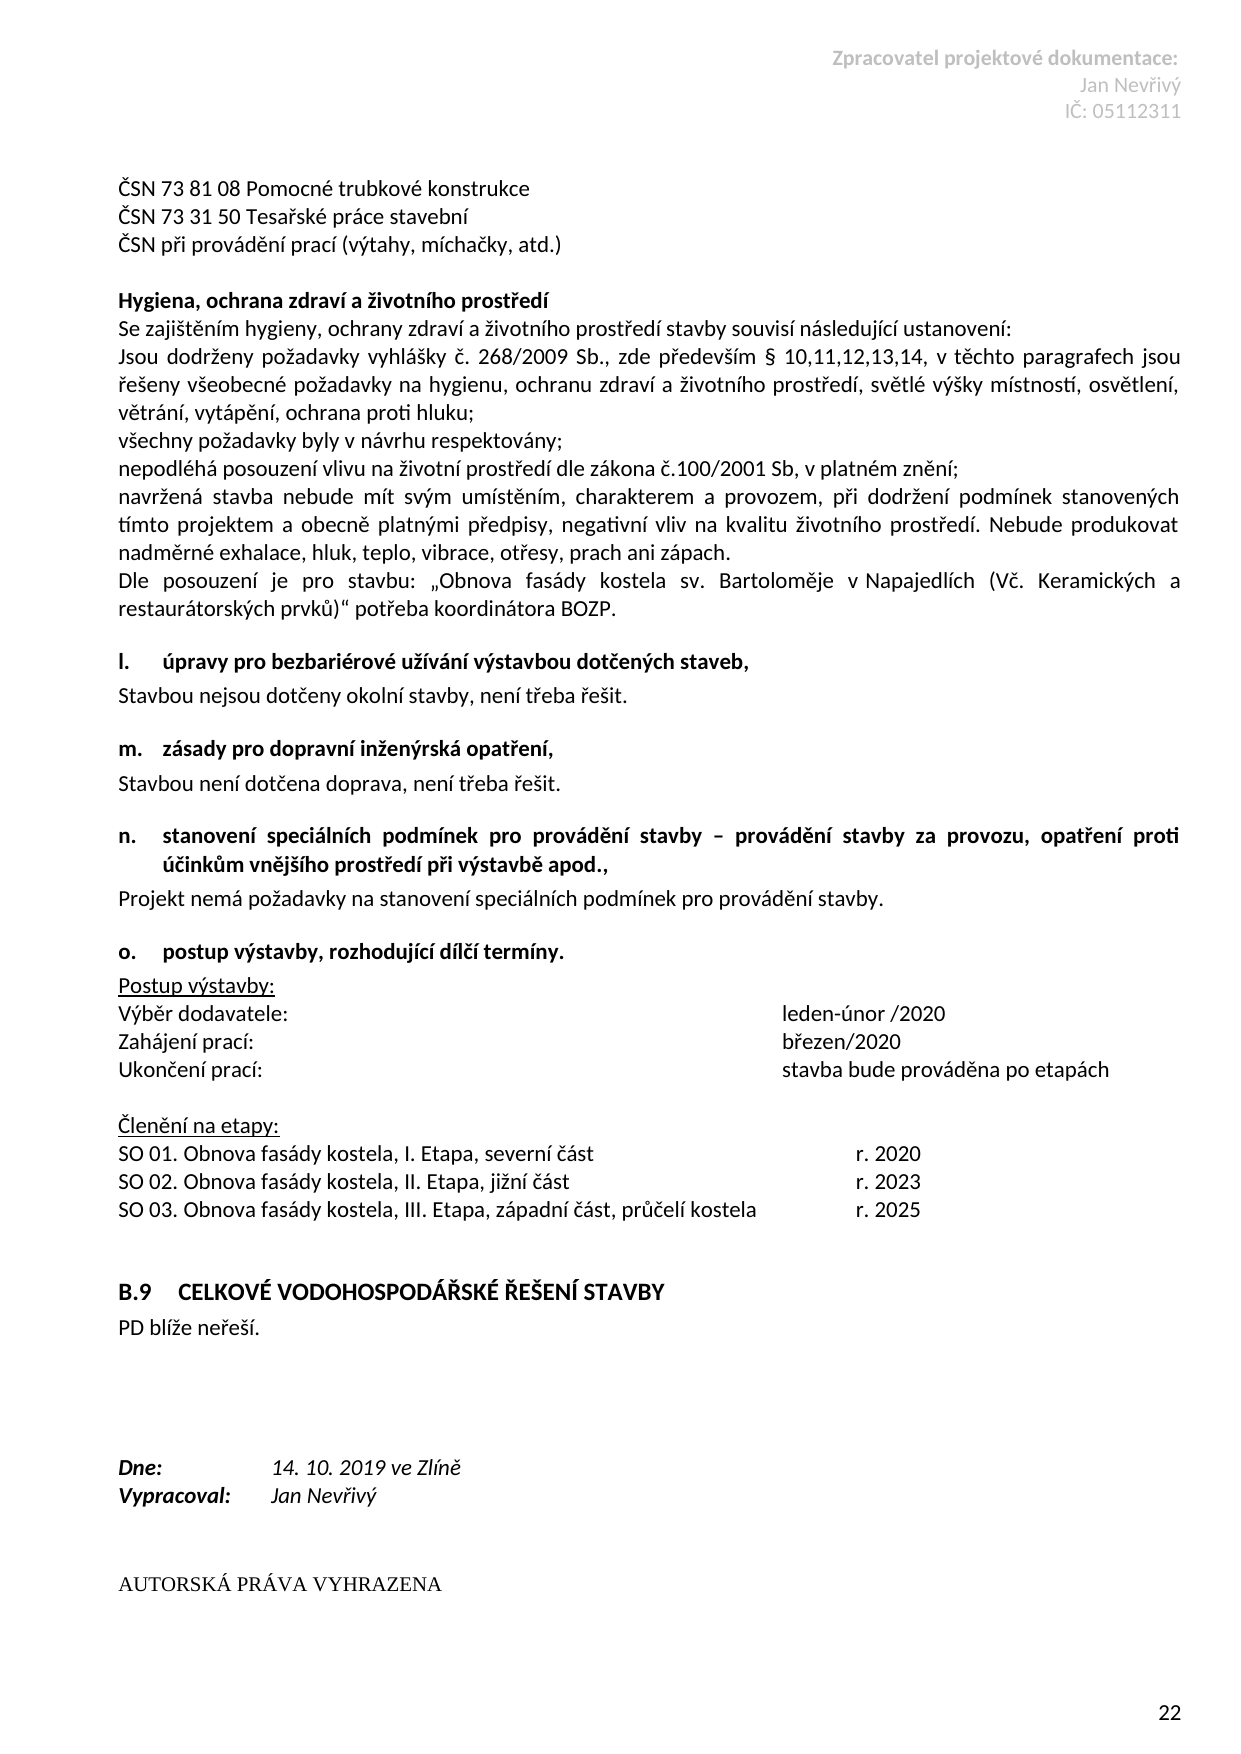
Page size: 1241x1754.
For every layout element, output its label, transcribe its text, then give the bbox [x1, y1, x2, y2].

subtitle postup výstavby, rozhodující dílčí termíny. [118, 937, 1181, 965]
text Členění na etapy: [118, 1111, 1181, 1139]
text Dle posouzení je pro stavbu: „Obnova fasády kostela sv. Bartoloměje v Napajedlích (Vč. Keramických a restaurátorských prvků)“ potřeba koordinátora BOZP. [118, 566, 1181, 622]
text Postup výstavby: [118, 971, 1181, 999]
subtitle CELKOVÉ VODOHOSPODÁŘSKÉ ŘEŠENÍ STAVBY [118, 1276, 1181, 1307]
text nepodléhá posouzení vlivu na životní prostředí dle zákona č.100/2001 Sb, v platném znění; [118, 454, 1181, 482]
text Vypracoval: Jan Nevřivý [118, 1481, 1181, 1509]
text Stavbou není dotčena doprava, není třeba řešit. [118, 769, 1181, 797]
text SO 03. Obnova fasády kostela, III. Etapa, západní část, průčelí kostela r. 2025 [118, 1195, 1181, 1223]
text SO 01. Obnova fasády kostela, I. Etapa, severní část r. 2020 [118, 1139, 1181, 1167]
text SO 02. Obnova fasády kostela, II. Etapa, jižní část r. 2023 [118, 1167, 1181, 1195]
text Se zajištěním hygieny, ochrany zdraví a životního prostředí stavby souvisí následující ustanovení: [118, 314, 1181, 342]
text Výběr dodavatele: leden-únor /2020 [118, 999, 1181, 1027]
text ČSN 73 31 50 Tesařské práce stavební [118, 202, 1181, 230]
text ČSN při provádění prací (výtahy, míchačky, atd.) [118, 230, 1181, 258]
text AUTORSKÁ PRÁVA VYHRAZENA [118, 1572, 1181, 1596]
subtitle stanovení speciálních podmínek pro provádění stavby – provádění stavby za provozu, opatření proti účinkům vnějšího prostředí při výstavbě apod., [118, 822, 1181, 878]
text Jsou dodrženy požadavky vyhlášky č. 268/2009 Sb., zde především § 10,11,12,13,14, v těchto paragrafech jsou řešeny všeobecné požadavky na hygienu, ochranu zdraví a životního prostředí, světlé výšky místností, osvětlení, větrání, vytápění, ochrana proti hluku; [118, 342, 1181, 426]
text ČSN 73 81 08 Pomocné trubkové konstrukce [118, 174, 1181, 202]
text všechny požadavky byly v návrhu respektovány; [118, 426, 1181, 454]
text Ukončení prací: stavba bude prováděna po etapách [118, 1055, 1181, 1083]
subtitle zásady pro dopravní inženýrská opatření, [118, 734, 1181, 762]
text Stavbou nejsou dotčeny okolní stavby, není třeba řešit. [118, 681, 1181, 709]
text Dne: 14. 10. 2019 ve Zlíně [118, 1453, 1181, 1481]
text PD blíže neřeší. [118, 1313, 1181, 1341]
text navržená stavba nebude mít svým umístěním, charakterem a provozem, při dodržení podmínek stanovených tímto projektem a obecně platnými předpisy, negativní vliv na kvalitu životního prostředí. Nebude produkovat nadměrné exhalace, hluk, teplo, vibrace, otřesy, prach ani zápach. [118, 482, 1181, 566]
text Zahájení prací: březen/2020 [118, 1027, 1181, 1055]
text Hygiena, ochrana zdraví a životního prostředí [118, 286, 1181, 314]
subtitle úpravy pro bezbariérové užívání výstavbou dotčených staveb, [118, 647, 1181, 675]
text Projekt nemá požadavky na stanovení speciálních podmínek pro provádění stavby. [118, 884, 1181, 912]
